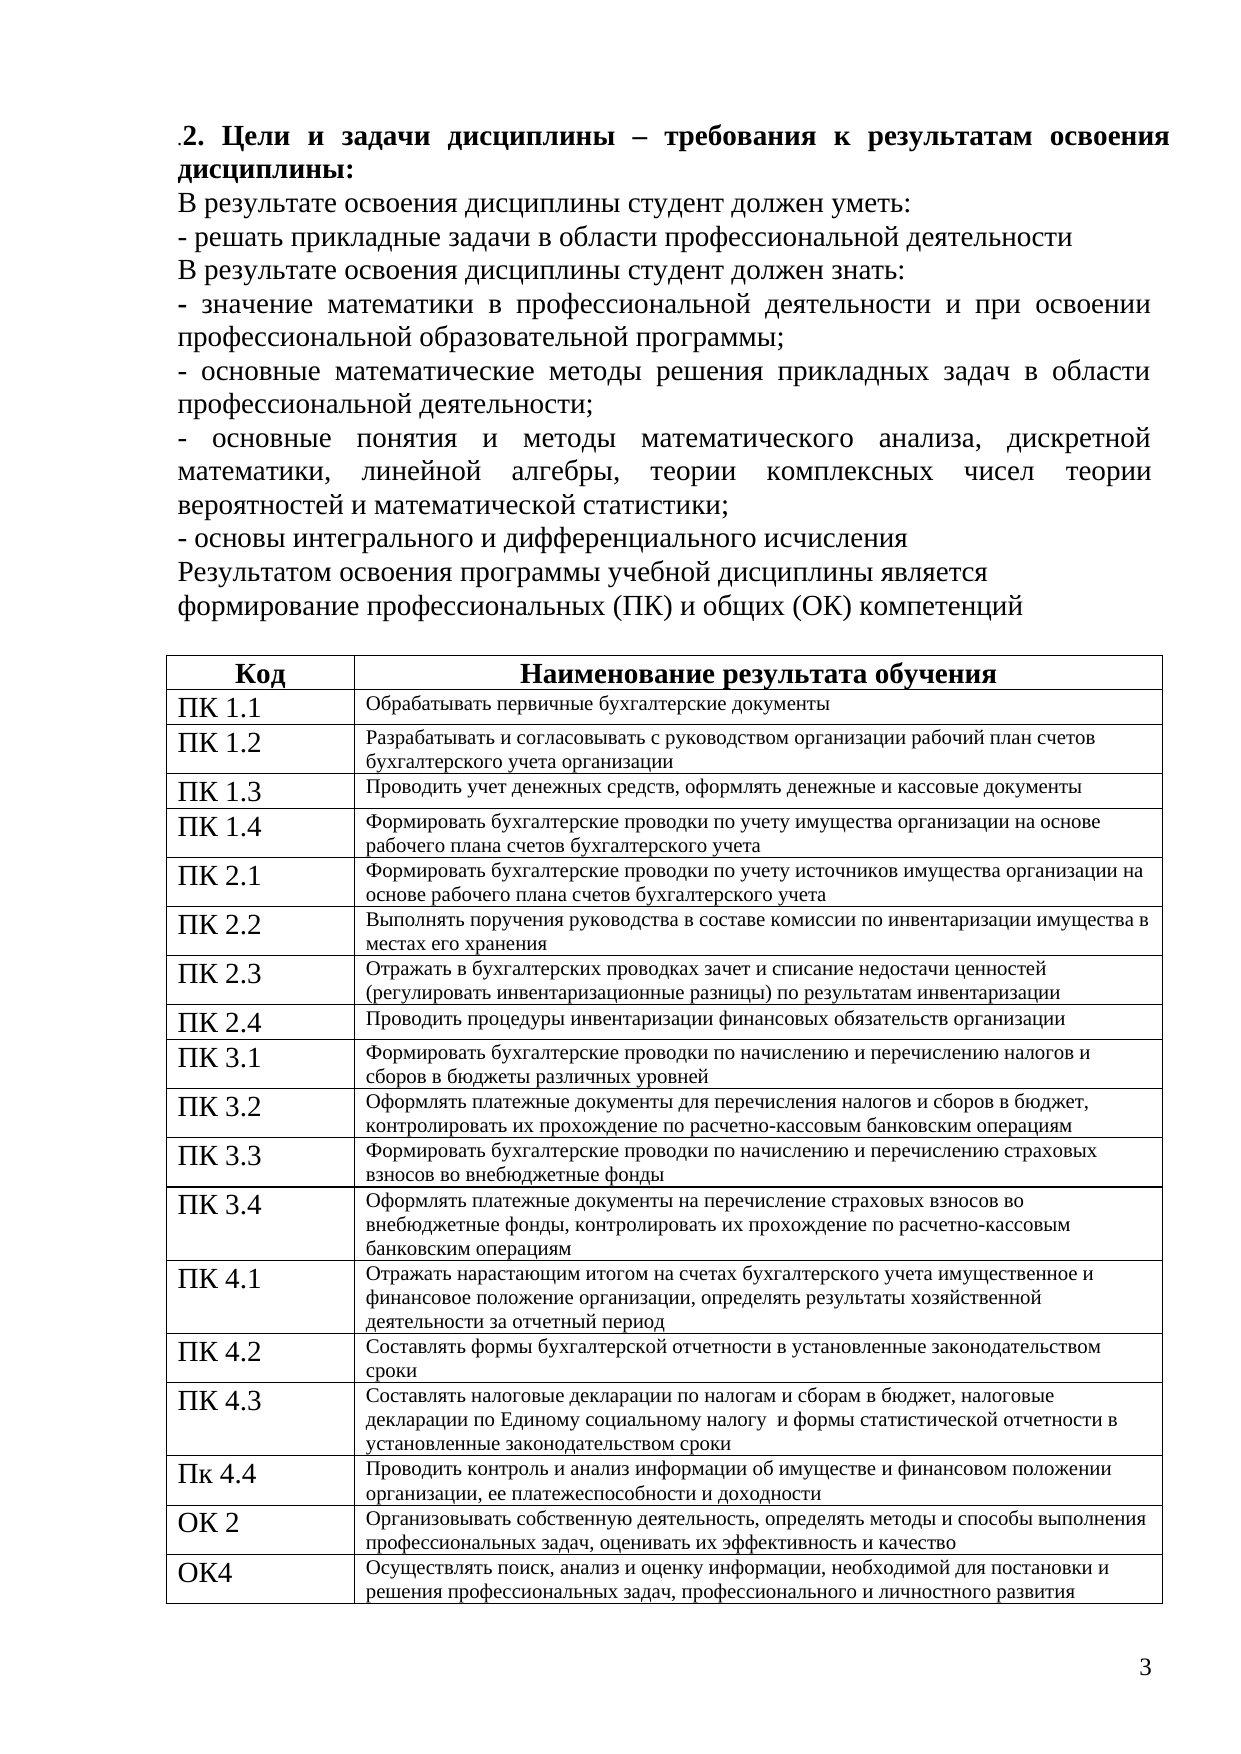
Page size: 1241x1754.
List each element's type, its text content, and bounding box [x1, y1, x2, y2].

table_cell Формировать бухгалтерские проводки по учету имущества организации на основе рабочего плана счетов бухгалтерского учета [355, 809, 1162, 857]
text - значение математики в профессиональной деятельности и при освоении профессиональной образовательной программы; [177, 286, 1152, 353]
table_cell Проводить учет денежных средств, оформлять денежные и кассовые документы [355, 774, 1162, 808]
text - основные математические методы решения прикладных задач в области профессиональной деятельности; [177, 353, 1152, 420]
table_header Наименование результата обучения [355, 656, 1162, 689]
table_cell ПК 3.3 [167, 1138, 354, 1186]
table_cell Отражать в бухгалтерских проводках зачет и списание недостачи ценностей (регулировать инвентаризационные разницы) по результатам инвентаризации [355, 956, 1162, 1004]
text - основы интегрального и дифференциального исчисления [177, 521, 1152, 554]
table_cell ОК 2 [167, 1506, 354, 1554]
table_cell Формировать бухгалтерские проводки по учету источников имущества организации на основе рабочего плана счетов бухгалтерского учета [355, 858, 1162, 906]
text - основные понятия и методы математического анализа, дискретной математики, линейной алгебры, теории комплексных чисел теории вероятностей и математической статистики; [177, 420, 1152, 521]
table_cell ПК 1.4 [167, 809, 354, 857]
table_cell ПК 3.1 [167, 1040, 354, 1088]
table_cell Пк 4.4 [167, 1456, 354, 1504]
table_cell Разрабатывать и согласовывать с руководством организации рабочий план счетов бухгалтерского учета организации [355, 725, 1162, 773]
text .2. Цели и задачи дисциплины – требования к результатам освоения дисциплины: [177, 118, 1171, 185]
table_cell Осуществлять поиск, анализ и оценку информации, необходимой для постановки и решения профессиональных задач, профессионального и личностного развития [355, 1555, 1162, 1603]
table_cell Проводить контроль и анализ информации об имуществе и финансовом положении организации, ее платежеспособности и доходности [355, 1456, 1162, 1504]
table_cell ПК 2.1 [167, 858, 354, 906]
table_cell ПК 2.3 [167, 956, 354, 1004]
table_cell ПК 1.3 [167, 774, 354, 808]
table_cell Формировать бухгалтерские проводки по начислению и перечислению налогов и сборов в бюджеты различных уровней [355, 1040, 1162, 1088]
table_cell Составлять формы бухгалтерской отчетности в установленные законодательством сроки [355, 1334, 1162, 1382]
table_header Код [167, 656, 354, 689]
table_cell ПК 3.2 [167, 1089, 354, 1137]
table_cell Составлять налоговые декларации по налогам и сборам в бюджет, налоговые декларации по Единому социальному налогу и формы статистической отчетности в установленные законодательством сроки [355, 1383, 1162, 1455]
table_cell ОК4 [167, 1555, 354, 1603]
table_cell ПК 3.4 [167, 1188, 354, 1260]
table_cell Оформлять платежные документы для перечисления налогов и сборов в бюджет, контролировать их прохождение по расчетно-кассовым банковским операциям [355, 1089, 1162, 1137]
table_cell Обрабатывать первичные бухгалтерские документы [355, 690, 1162, 724]
text В результате освоения дисциплины студент должен знать: [177, 252, 1152, 286]
table_cell Оформлять платежные документы на перечисление страховых взносов во внебюджетные фонды, контролировать их прохождение по расчетно-кассовым банковским операциям [355, 1188, 1162, 1260]
table_cell ПК 4.2 [167, 1334, 354, 1382]
table_cell Отражать нарастающим итогом на счетах бухгалтерского учета имущественное и финансовое положение организации, определять результаты хозяйственной деятельности за отчетный период [355, 1261, 1162, 1333]
table_cell ПК 4.1 [167, 1261, 354, 1333]
table_cell Организовывать собственную деятельность, определять методы и способы выполнения профессиональных задач, оценивать их эффективность и качество [355, 1506, 1162, 1554]
text - решать прикладные задачи в области профессиональной деятельности [177, 219, 1152, 252]
table_cell ПК 1.1 [167, 690, 354, 724]
table_cell ПК 2.2 [167, 907, 354, 955]
table_cell ПК 4.3 [167, 1383, 354, 1455]
table_cell ПК 1.2 [167, 725, 354, 773]
table_cell Проводить процедуры инвентаризации финансовых обязательств организации [355, 1005, 1162, 1039]
table_cell Выполнять поручения руководства в составе комиссии по инвентаризации имущества в местах его хранения [355, 907, 1162, 955]
text В результате освоения дисциплины студент должен уметь: [177, 185, 1152, 219]
table_cell Формировать бухгалтерские проводки по начислению и перечислению страховых взносов во внебюджетные фонды [355, 1138, 1162, 1186]
text Результатом освоения программы учебной дисциплины является формирование профессиональных (ПК) и общих (ОК) компетенций [177, 554, 1152, 621]
table_cell ПК 2.4 [167, 1005, 354, 1039]
